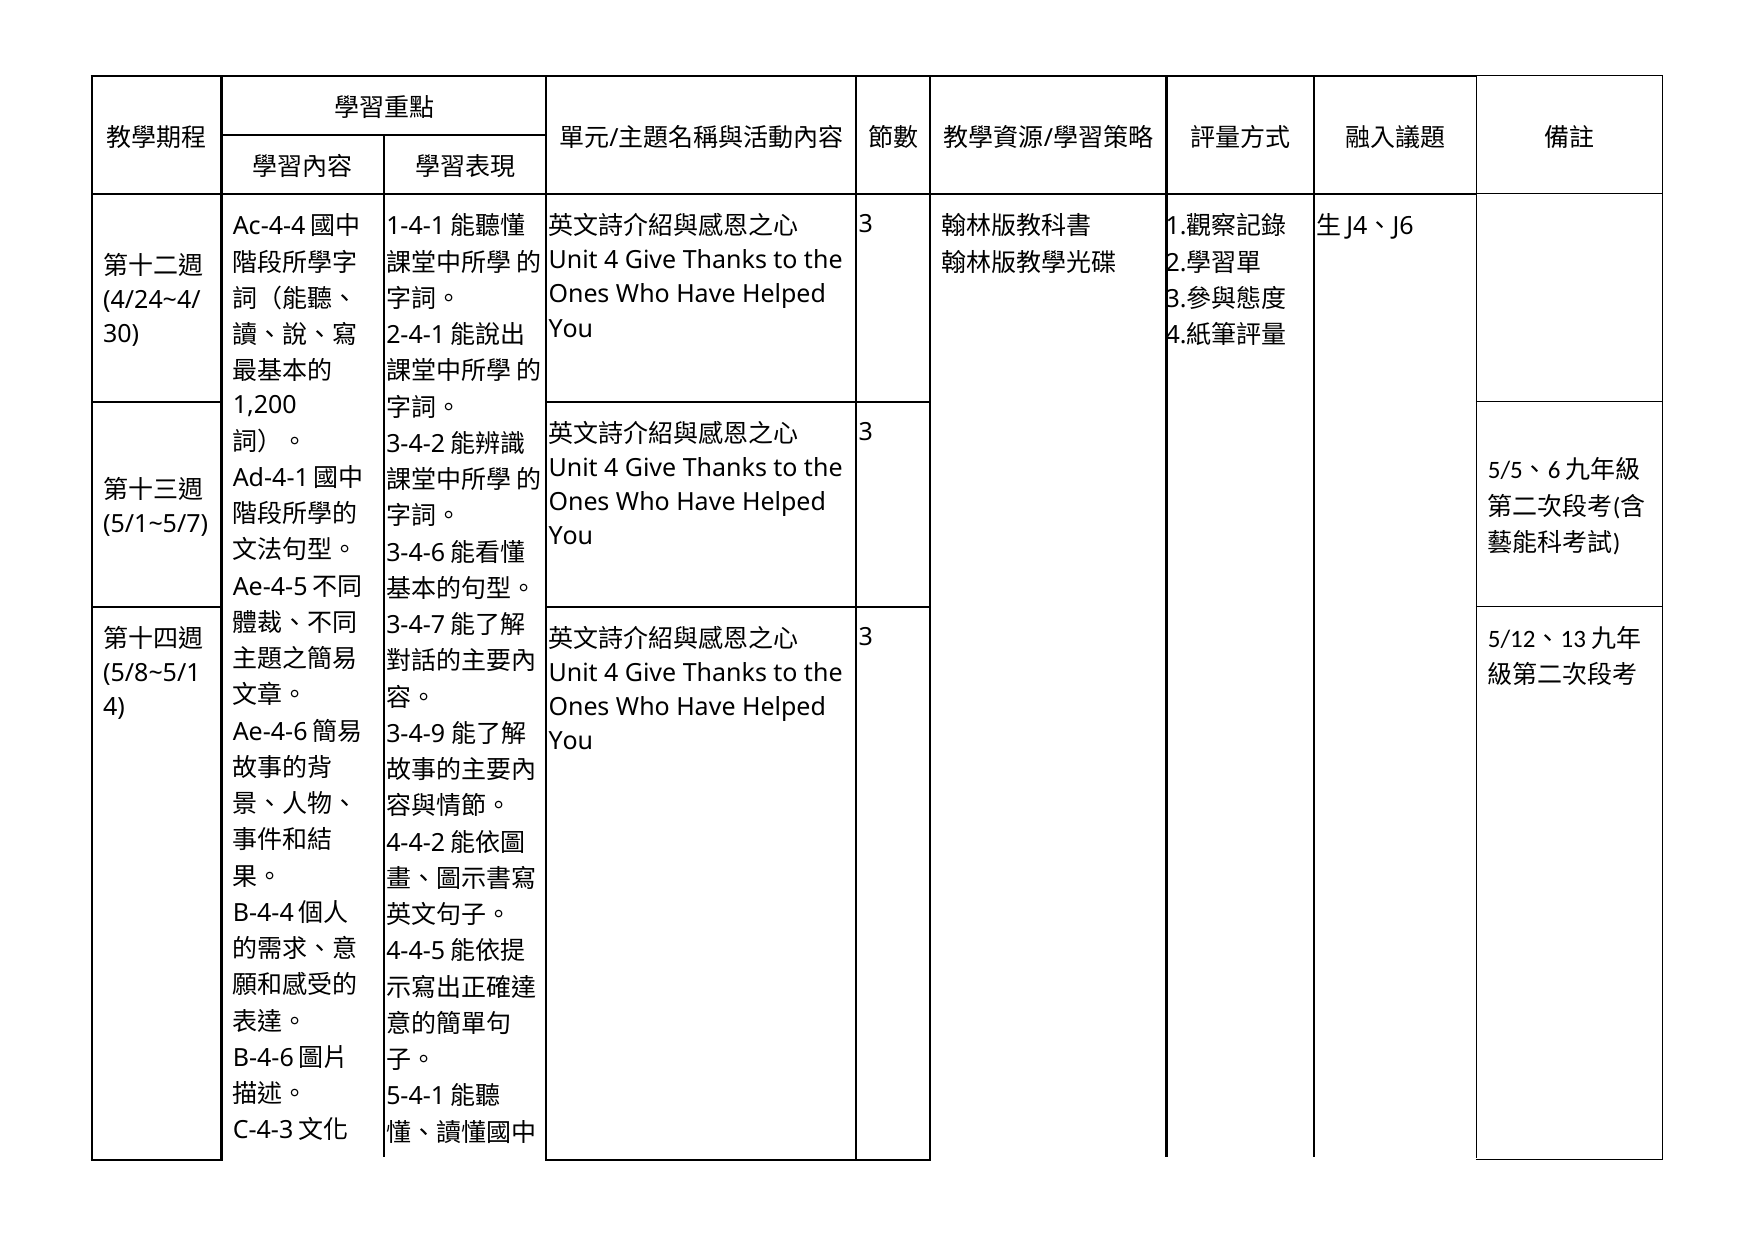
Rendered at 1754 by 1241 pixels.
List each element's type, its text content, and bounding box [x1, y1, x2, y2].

table_cell 3 [857, 195, 929, 401]
table_header 學習重點 [223, 77, 545, 134]
table_cell 英文詩介紹與感恩之心 Unit 4 Give Thanks to the Ones Who Have Helped You [547, 195, 855, 401]
table_header 教學期程 [93, 77, 220, 193]
table_cell 學習內容 [223, 136, 383, 193]
table_cell 3 [857, 608, 929, 1159]
table_cell 5/12、13九年級第二次段考 [1476, 607, 1662, 1159]
table_header 單元/主題名稱與活動內容 [547, 77, 855, 193]
table_cell 5/5、6九年級第二次段考(含藝能科考試) [1477, 402, 1662, 606]
table_cell 第十四週(5/8~5/14) [93, 608, 220, 1159]
table_header 評量方式 [1168, 77, 1313, 193]
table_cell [547, 608, 855, 1159]
table_header 備註 [1477, 76, 1662, 193]
table_cell 翰林版教科書 翰林版教學光碟 [931, 195, 1166, 1159]
table_header 教學資源/學習策略 [931, 77, 1165, 193]
table_cell Ac-4-4國中階段所學字詞（能聽、讀、說、寫最基本的1,200詞）。 Ad-4-1國中階段所學的文法句型。 Ae-4-5不同體裁、不同主題之簡易 文章。 Ae-4-6簡易 故事的背景、人物、事件和結果。 B-4-4個人的需求、意願和感受的表達。 B-4-6圖片描述。 C-4-3文化習俗的了解及尊重 。 C-4-4基本的世界觀。 D-4-3訊息因果關係的釐清。 [223, 195, 384, 1159]
table_cell 英文詩介紹與感恩之心 Unit 4 Give Thanks to the Ones Who Have Helped You [547, 403, 855, 606]
table_cell 第十二週(4/24~4/30) [93, 195, 220, 401]
table_cell 學習表現 [385, 136, 545, 193]
table_cell 1-4-1能聽懂 課堂中所學 的字詞。 2-4-1能說出課堂中所學 的字詞。 3-4-2能辨識課堂中所學 的字詞。 3-4-6能看懂基本的句型。 3-4-7能了解 對話的主要內容。 3-4-9 能了解 故事的主要內容與情節。 4-4-2能依圖畫、圖示書寫英文句子。 4-4-5能依提示寫出正確達意的簡單句子。 5-4-1能聽懂、讀懂國中階段基本字詞，並使用於簡易日常溝通。 6-4-1樂於參與課堂中各類練習活動，不畏犯錯。 7-4-2善用相關主題之背景知識，以利閱讀或聽力理解。 8-4-3能了解 國內外風土民情及主要節慶習俗，並加以比較。 8-4-4能了解、尊重不同之文化習俗。 8-4-5能具有基本的世界觀。 [384, 195, 545, 1159]
table_cell [1477, 194, 1662, 401]
table_cell 生J4、J6 [1314, 195, 1476, 1159]
table_header 融入議題 [1315, 77, 1476, 193]
table_cell 1.觀察記錄 2.學習單 3.參與態度 4.紙筆評量 [1166, 195, 1314, 1159]
table_cell 3 [857, 403, 929, 606]
table_header 節數 [857, 77, 929, 193]
table_cell 第十三週(5/1~5/7) [93, 403, 220, 606]
